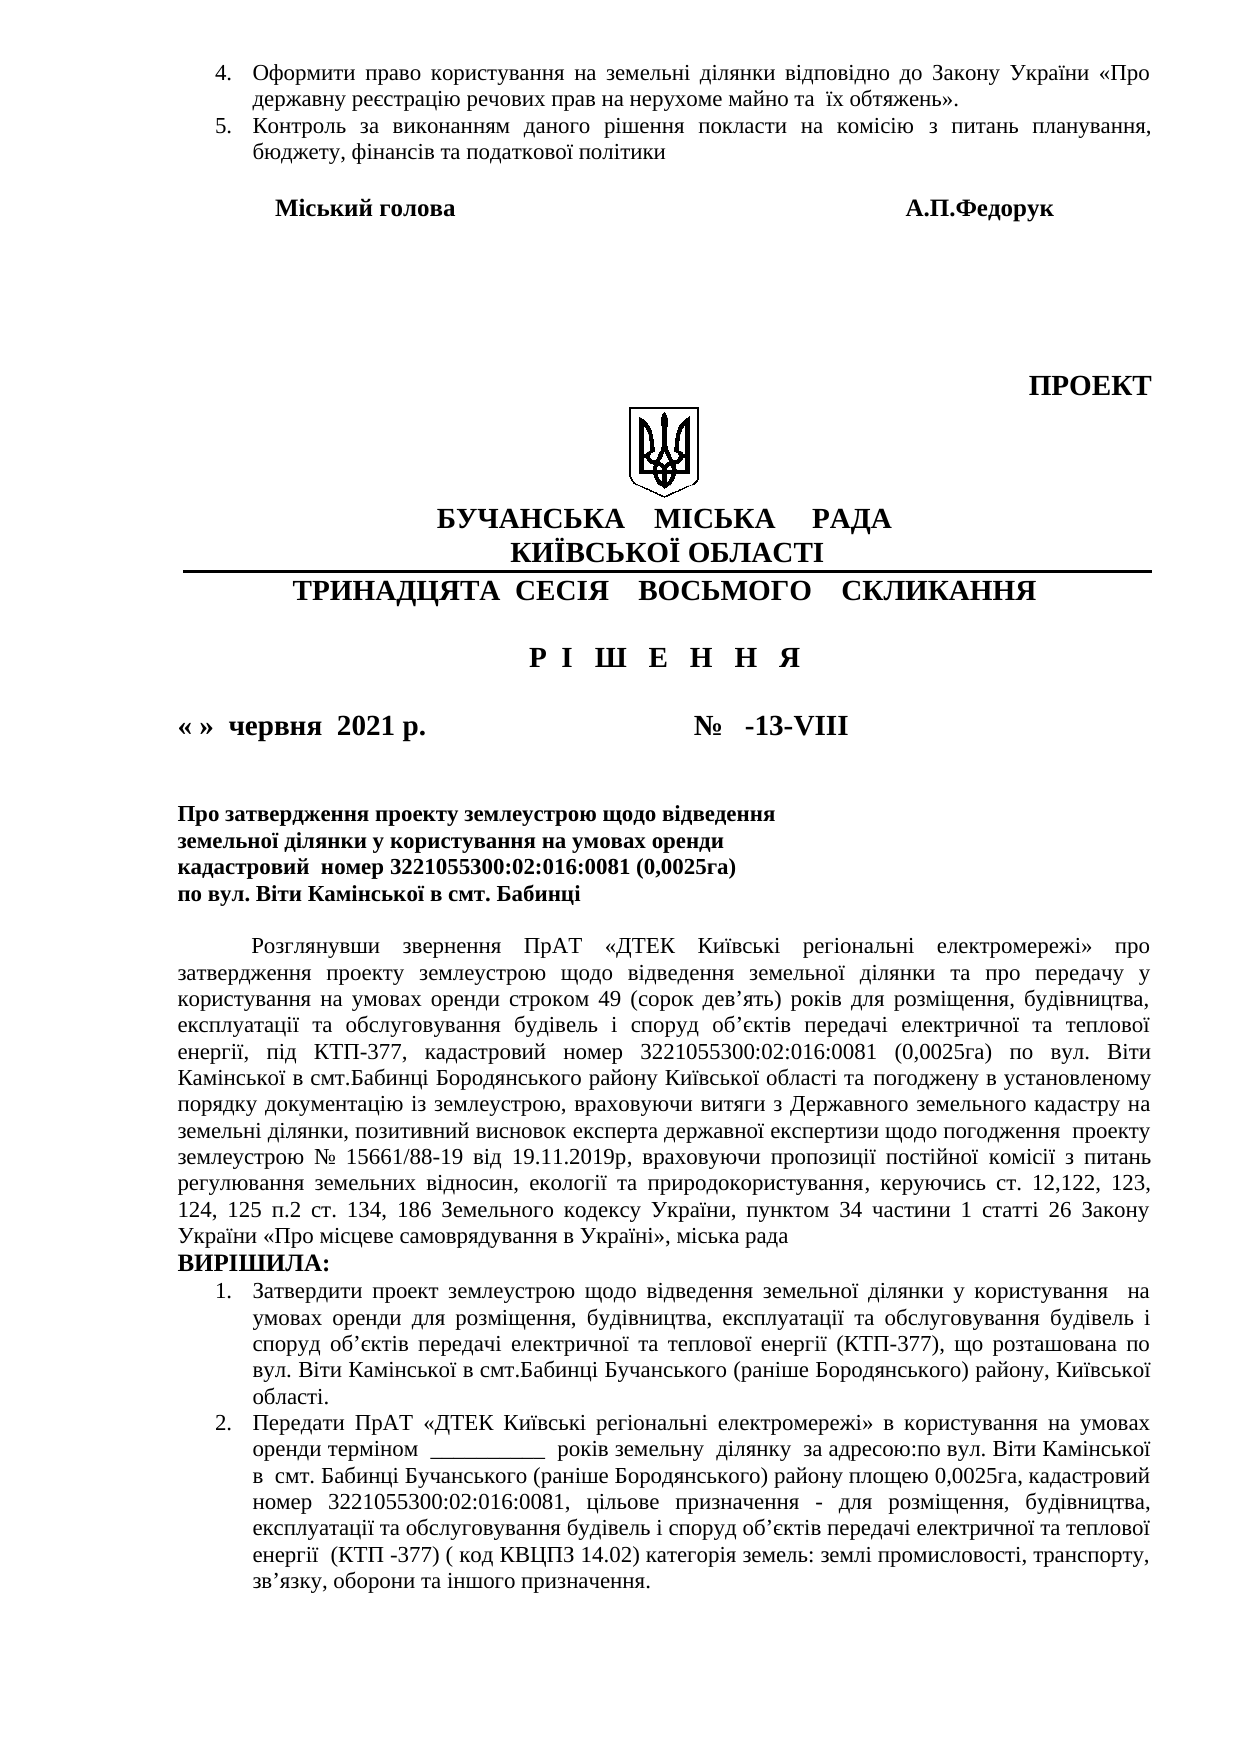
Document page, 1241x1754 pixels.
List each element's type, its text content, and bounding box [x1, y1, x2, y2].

list Оформити право користування на земельні ділянки відповідно до Закону України «Про державну реєстрацію речових прав на нерухоме майно та їх обтяжень». [215, 59, 1152, 112]
text БУЧАНСЬКА МІСЬКА РАДА [177, 501, 1152, 535]
text Про затвердження проекту землеустрою щодо відведення [177, 801, 1152, 827]
text Міський голова А.П.Федорук [177, 193, 1152, 222]
text по вул. Віти Камінської в смт. Бабинці [177, 879, 1152, 906]
text « » червня 2021 р. № -13-VIIІ [177, 708, 1152, 741]
list Затвердити проект землеустрою щодо відведення земельної ділянки у користування на умовах оренди для розміщення, будівництва, експлуатації та обслуговування будівель і споруд об’єктів передачі електричної та теплової енергії (КТП-377), що розташована по вул. Віти Камінської в смт.Бабинці Бучанського (раніше Бородянського) району, Київської області. [215, 1277, 1152, 1409]
text кадастровий номер 3221055300:02:016:0081 (0,0025га) [177, 853, 1152, 879]
list Передати ПрАТ «ДТЕК Київські регіональні електромережі» в користування на умовах оренди терміном __________ років земельну ділянку за адресою:по вул. Віти Камінської в смт. Бабинці Бучанського (раніше Бородянського) району площею 0,0025га, кадастровий номер 3221055300:02:016:0081, цільове призначення - для розміщення, будівництва, експлуатації та обслуговування будівель і споруд об’єктів передачі електричної та теплової енергії (КТП -377) ( код КВЦПЗ 14.02) категорія земель: землі промисловості, транспорту, зв’язку, оборони та іншого призначення. [215, 1409, 1152, 1593]
text ТРИНАДЦЯТА СЕСІЯ ВОСЬМОГО СКЛИКАННЯ [177, 573, 1152, 607]
text ПРОЕКТ [177, 368, 1152, 401]
text земельної ділянки у користування на умовах оренди [177, 827, 1152, 853]
text Розглянувши звернення ПрАТ «ДТЕК Київські регіональні електромережі» про затвердження проекту землеустрою щодо відведення земельної ділянки та про передачу у користування на умовах оренди строком 49 (сорок дев’ять) років для розміщення, будівництва, експлуатації та обслуговування будівель і споруд об’єктів передачі електричної та теплової енергії, під КТП-377, кадастровий номер 3221055300:02:016:0081 (0,0025га) по вул. Віти Камінської в смт.Бабинці Бородянського району Київської області та погоджену в установленому порядку документацію із землеустрою, враховуючи витяги з Державного земельного кадастру на земельні ділянки, позитивний висновок експерта державної експертизи щодо погодження проекту землеустрою № 15661/88-19 від 19.11.2019р, враховуючи пропозиції постійної комісії з питань регулювання земельних відносин, екології та природокористування, керуючись ст. 12,122, 123, 124, 125 п.2 ст. 134, 186 Земельного кодексу України, пунктом 34 частини 1 статті 26 Закону України «Про місцеве самоврядування в Україні», міська рада [177, 932, 1152, 1248]
text КИЇВСЬКОЇ ОБЛАСТІ [183, 535, 1152, 570]
list Контроль за виконанням даного рішення покласти на комісію з питань планування, бюджету, фінансів та податкової політики [215, 112, 1152, 164]
text Р І Ш Е Н Н Я [177, 641, 1152, 674]
text ВИРІШИЛА: [177, 1248, 1152, 1277]
